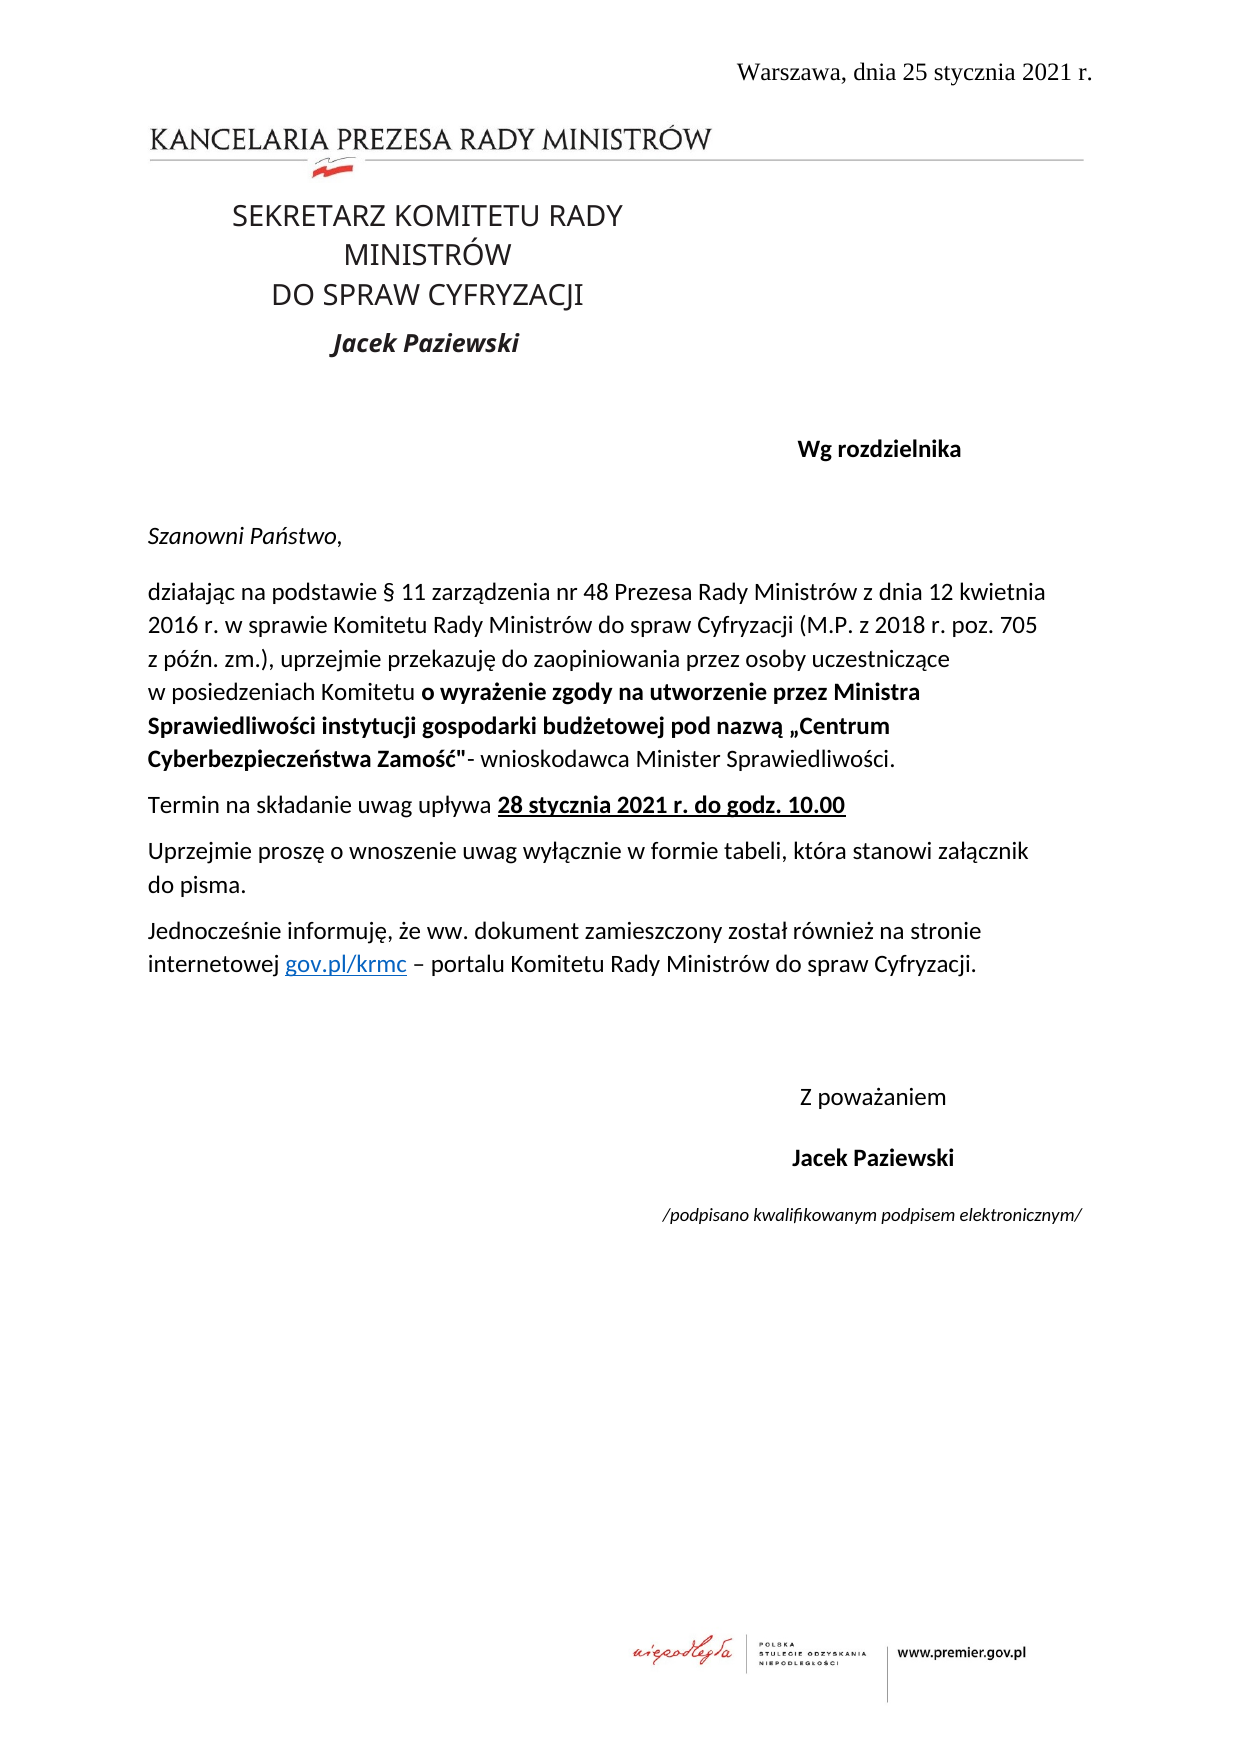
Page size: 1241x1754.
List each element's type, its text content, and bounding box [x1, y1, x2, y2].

text Jacek Paziewski [654, 1142, 1092, 1172]
text Termin na składanie uwag upływa 28 stycznia 2021 r. do godz. 10.00 [148, 789, 1092, 820]
text Wg rozdzielnika [797, 433, 1092, 464]
text Jednocześnie informuję, że ww. dokument zamieszczony został również na stronie internetowej gov.pl/krmc – portalu Komitetu Rady Ministrów do spraw Cyfryzacji. [148, 915, 1092, 979]
text Z poważaniem [654, 1081, 1092, 1111]
picture [147, 115, 1084, 183]
text /podpisano kwalifikowanym podpisem elektronicznym/ [654, 1203, 1092, 1226]
text działając na podstawie § 11 zarządzenia nr 48 Prezesa Rady Ministrów z dnia 12 kwietnia 2016 r. w sprawie Komitetu Rady Ministrów do spraw Cyfryzacji (M.P. z 2018 r. poz. 705 z późn. zm.), uprzejmie przekazuję do zaopiniowania przez osoby uczestniczące w posiedzeniach Komitetu o wyrażenie zgody na utworzenie przez Ministra Sprawiedliwości instytucji gospodarki budżetowej pod nazwą „Centrum Cyberbezpieczeństwa Zamość"- wnioskodawca Minister Sprawiedliwości. [148, 576, 1092, 774]
picture [147, 1596, 1034, 1754]
text Uprzejmie proszę o wnoszenie uwag wyłącznie w formie tabeli, która stanowi załącznik do pisma. [148, 835, 1092, 899]
text Szanowni Państwo, [148, 520, 1092, 551]
